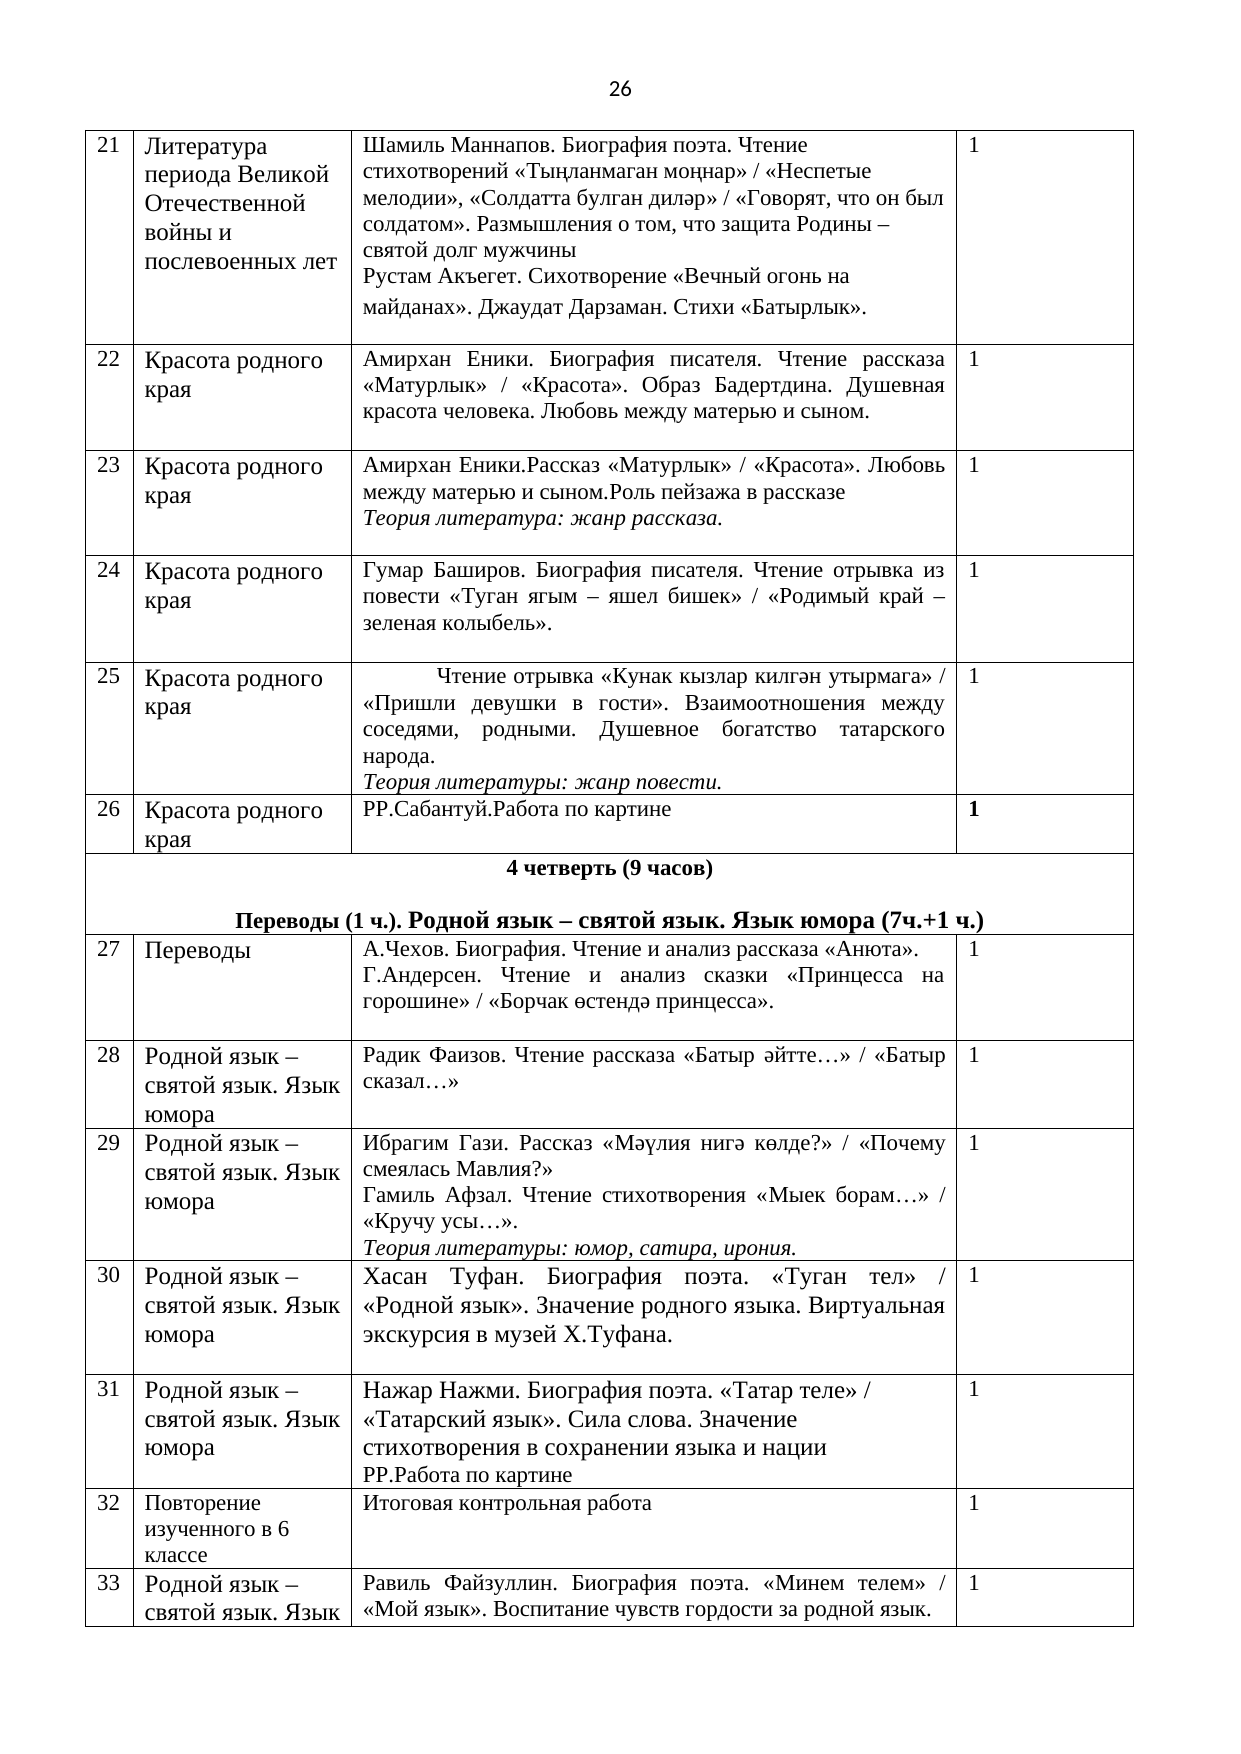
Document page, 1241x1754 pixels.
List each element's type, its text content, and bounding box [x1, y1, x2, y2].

table_cell 29 [86, 1129, 133, 1260]
table_cell Ибрагим Гази. Рассказ «Мәүлия нигә көлде?» / «Почему смеялась Мавлия?» Гамиль Афзал. Чтение стихотворения «Мыек борам…» / «Кручу усы…». Теория литературы: юмор, сатира, ирония. [352, 1129, 956, 1260]
table_cell 1 [957, 556, 1133, 662]
table_cell 23 [86, 451, 133, 555]
table_cell Гумар Баширов. Биография писателя. Чтение отрывка из повести «Туган ягым – яшел бишек» / «Родимый край – зеленая колыбель». [352, 556, 956, 662]
table_cell 1 [957, 1041, 1133, 1127]
table_cell Нажар Нажми. Биография поэта. «Татар теле» / «Татарский язык». Сила слова. Значение стихотворения в сохранении языка и нации РР.Работа по картине [352, 1375, 956, 1488]
table_cell Красота родного края [134, 556, 351, 662]
table_cell Амирхан Еники.Рассказ «Матурлык» / «Красота». Любовь между матерью и сыном.Роль пейзажа в рассказе Теория литература: жанр рассказа. [352, 451, 956, 555]
table_cell 22 [86, 345, 133, 450]
table_cell 1 [957, 1261, 1133, 1374]
table_cell 21 [86, 131, 133, 344]
table_cell А.Чехов. Биография. Чтение и анализ рассказа «Анюта». Г.Андерсен. Чтение и анализ сказки «Принцесса на горошине» / «Борчак өстендә принцесса». [352, 935, 956, 1040]
table_cell 32 [86, 1489, 133, 1568]
table_cell 1 [957, 663, 1133, 794]
table_cell Хасан Туфан. Биография поэта. «Туган тел» / «Родной язык». Значение родного языка. Виртуальная экскурсия в музей Х.Туфана. [352, 1261, 956, 1374]
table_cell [134, 131, 351, 344]
table_cell 30 [86, 1261, 133, 1374]
table_cell Красота родного края [134, 451, 351, 555]
table_cell Родной язык – святой язык. Язык юмора [134, 1041, 351, 1127]
table_cell Переводы [134, 935, 351, 1040]
table_cell 1 [957, 1129, 1133, 1260]
table_cell РР.Сабантуй.Работа по картине [352, 795, 956, 853]
table_cell Родной язык – святой язык. Язык юмора [134, 1129, 351, 1260]
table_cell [134, 1569, 351, 1626]
table_cell Радик Фаизов. Чтение рассказа «Батыр әйтте…» / «Батыр сказал…» [352, 1041, 956, 1127]
table_cell Итоговая контрольная работа [352, 1489, 956, 1568]
table_cell 31 [86, 1375, 133, 1488]
table_cell 1 [957, 935, 1133, 1040]
table_cell Амирхан Еники. Биография писателя. Чтение рассказа «Матурлык» / «Красота». Образ Бадертдина. Душевная красота человека. Любовь между матерью и сыном. [352, 345, 956, 450]
table_cell Шамиль Маннапов. Биография поэта. Чтение стихотворений «Тыңланмаган моңнар» / «Неспетые мелодии», «Солдатта булган диләр» / «Говорят, что он был солдатом». Размышления о том, что защита Родины – святой долг мужчины Рустам Акъегет. Сихотворение «Вечный огонь на майданах». Джаудат Дарзаман. Стихи «Батырлык». [352, 131, 956, 344]
table_cell Родной язык – святой язык. Язык юмора [134, 1375, 351, 1488]
table_cell 1 [957, 795, 1133, 853]
table_cell 1 [957, 345, 1133, 450]
table_cell Красота родного края [134, 345, 351, 450]
table_cell 1 [957, 1375, 1133, 1488]
table_cell 25 [86, 663, 133, 794]
table_cell Повторение изученного в 6 классе [134, 1489, 351, 1568]
table_cell 1 [957, 131, 1133, 344]
table_cell 1 [957, 451, 1133, 555]
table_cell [352, 1569, 956, 1626]
table_cell Родной язык – святой язык. Язык юмора [134, 1261, 351, 1374]
table_cell 24 [86, 556, 133, 662]
table_cell 4 четверть (9 часов) Переводы (1 ч.). Родной язык – святой язык. Язык юмора (7ч.+1 ч.) [86, 854, 1133, 934]
table_cell Красота родного края [134, 795, 351, 853]
table_cell Чтение отрывка «Кунак кызлар килгән утырмага» / «Пришли девушки в гости». Взаимоотношения между соседями, родными. Душевное богатство татарского народа. Теория литературы: жанр повести. [352, 663, 956, 794]
table_cell 26 [86, 795, 133, 853]
table_cell 1 [957, 1489, 1133, 1568]
table_cell 1 [957, 1569, 1133, 1626]
table_cell 33 [86, 1569, 133, 1626]
table_cell Красота родного края [134, 663, 351, 794]
table_cell 27 [86, 935, 133, 1040]
table_cell 28 [86, 1041, 133, 1127]
